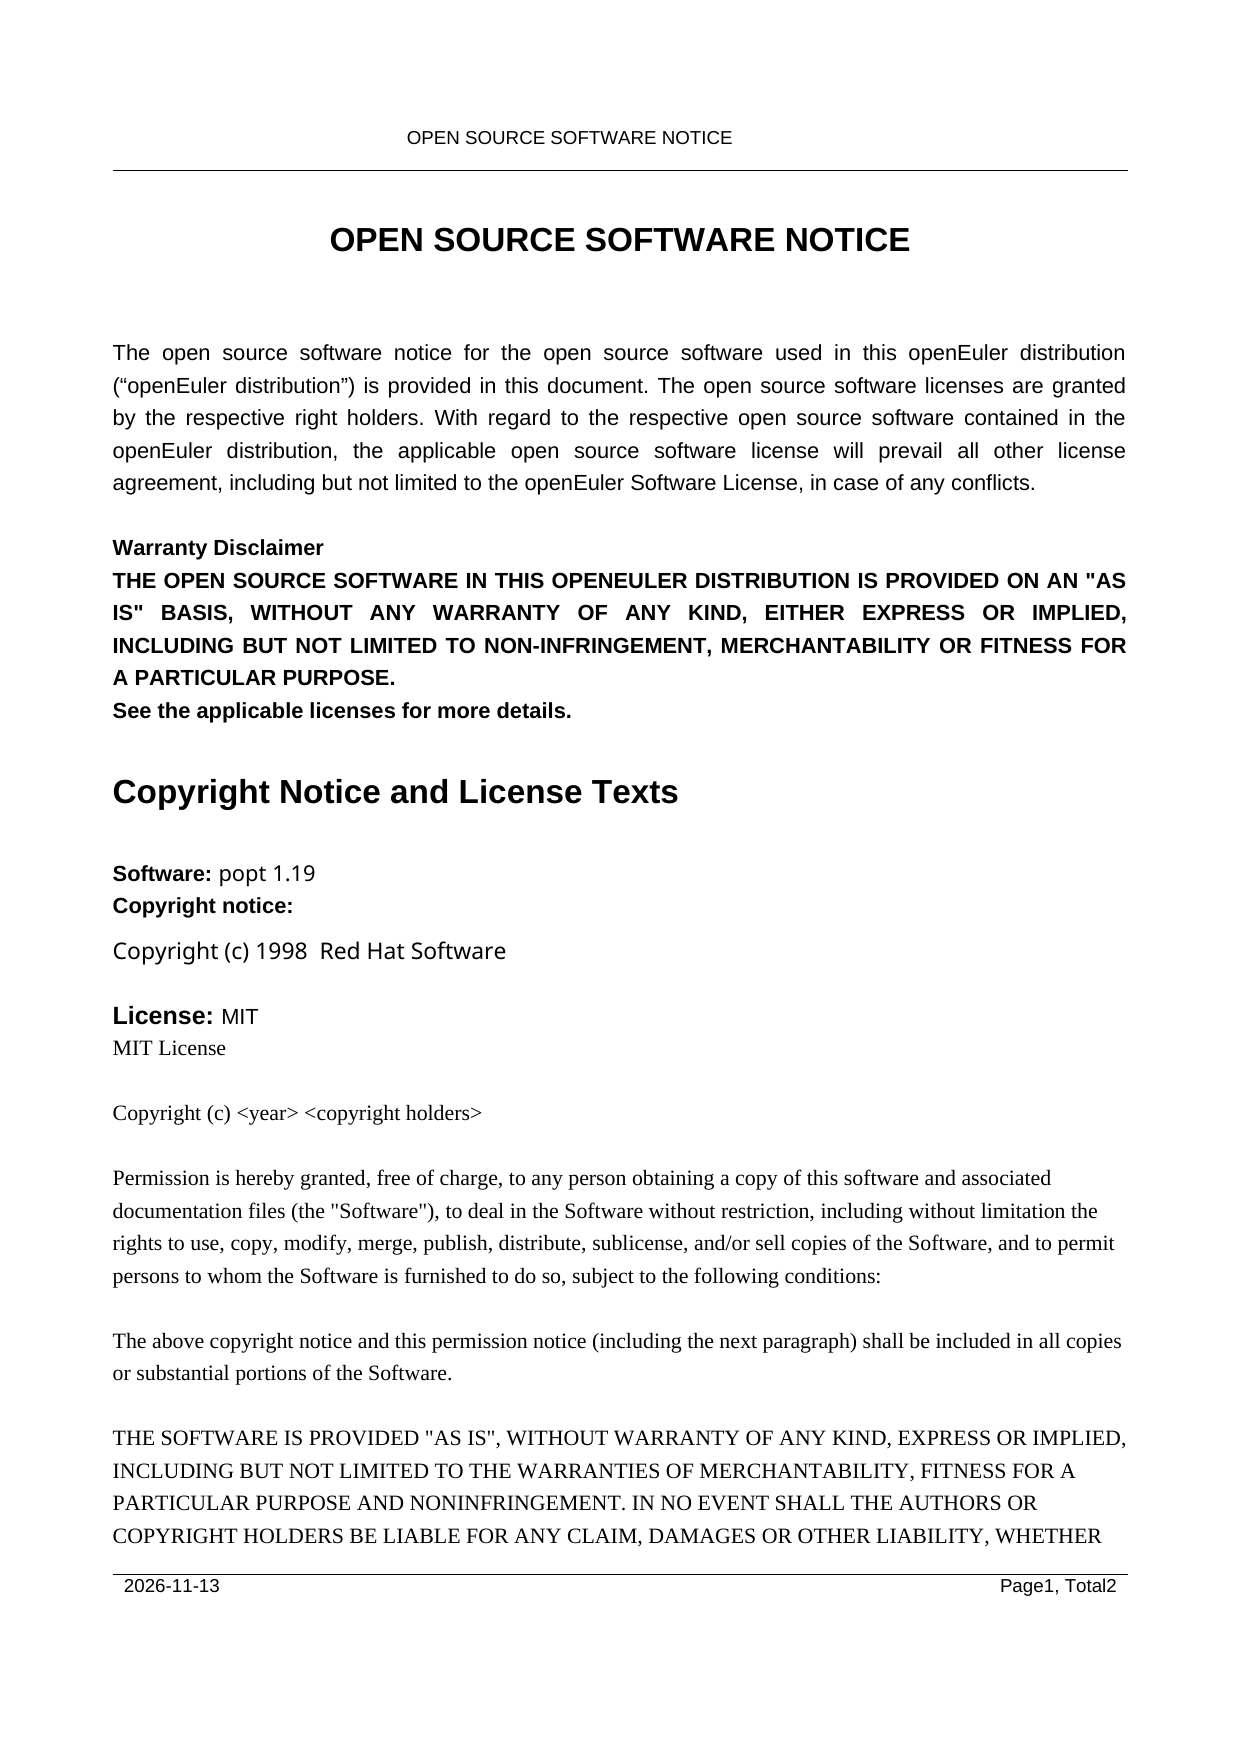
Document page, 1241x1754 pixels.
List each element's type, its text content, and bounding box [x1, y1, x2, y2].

text Warranty Disclaimer [112, 531, 1128, 564]
text Copyright (c) 1998 Red Hat Software [112, 934, 1128, 999]
text The open source software notice for the open source software used in this openEuler distribution (“openEuler distribution”) is provided in this document. The open source software licenses are granted by the respective right holders. With regard to the respective open source software contained in the openEuler distribution, the applicable open source software license will prevail all other license agreement, including but not limited to the openEuler Software License, in case of any conflicts. [112, 336, 1128, 499]
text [112, 1031, 1128, 1551]
text THE OPEN SOURCE SOFTWARE IN THIS OPENEULER DISTRIBUTION IS PROVIDED ON AN "AS IS" BASIS, WITHOUT ANY WARRANTY OF ANY KIND, EITHER EXPRESS OR IMPLIED, INCLUDING BUT NOT LIMITED TO NON-INFRINGEMENT, MERCHANTABILITY OR FITNESS FOR A PARTICULAR PURPOSE. See the applicable licenses for more details. [112, 564, 1128, 726]
title Software: popt 1.19 [112, 856, 1128, 889]
text Copyright Notice and License Texts [112, 759, 1128, 824]
text License: MIT [112, 999, 1128, 1031]
text Copyright notice: [112, 889, 1128, 921]
text OPEN SOURCE SOFTWARE NOTICE [112, 206, 1128, 271]
